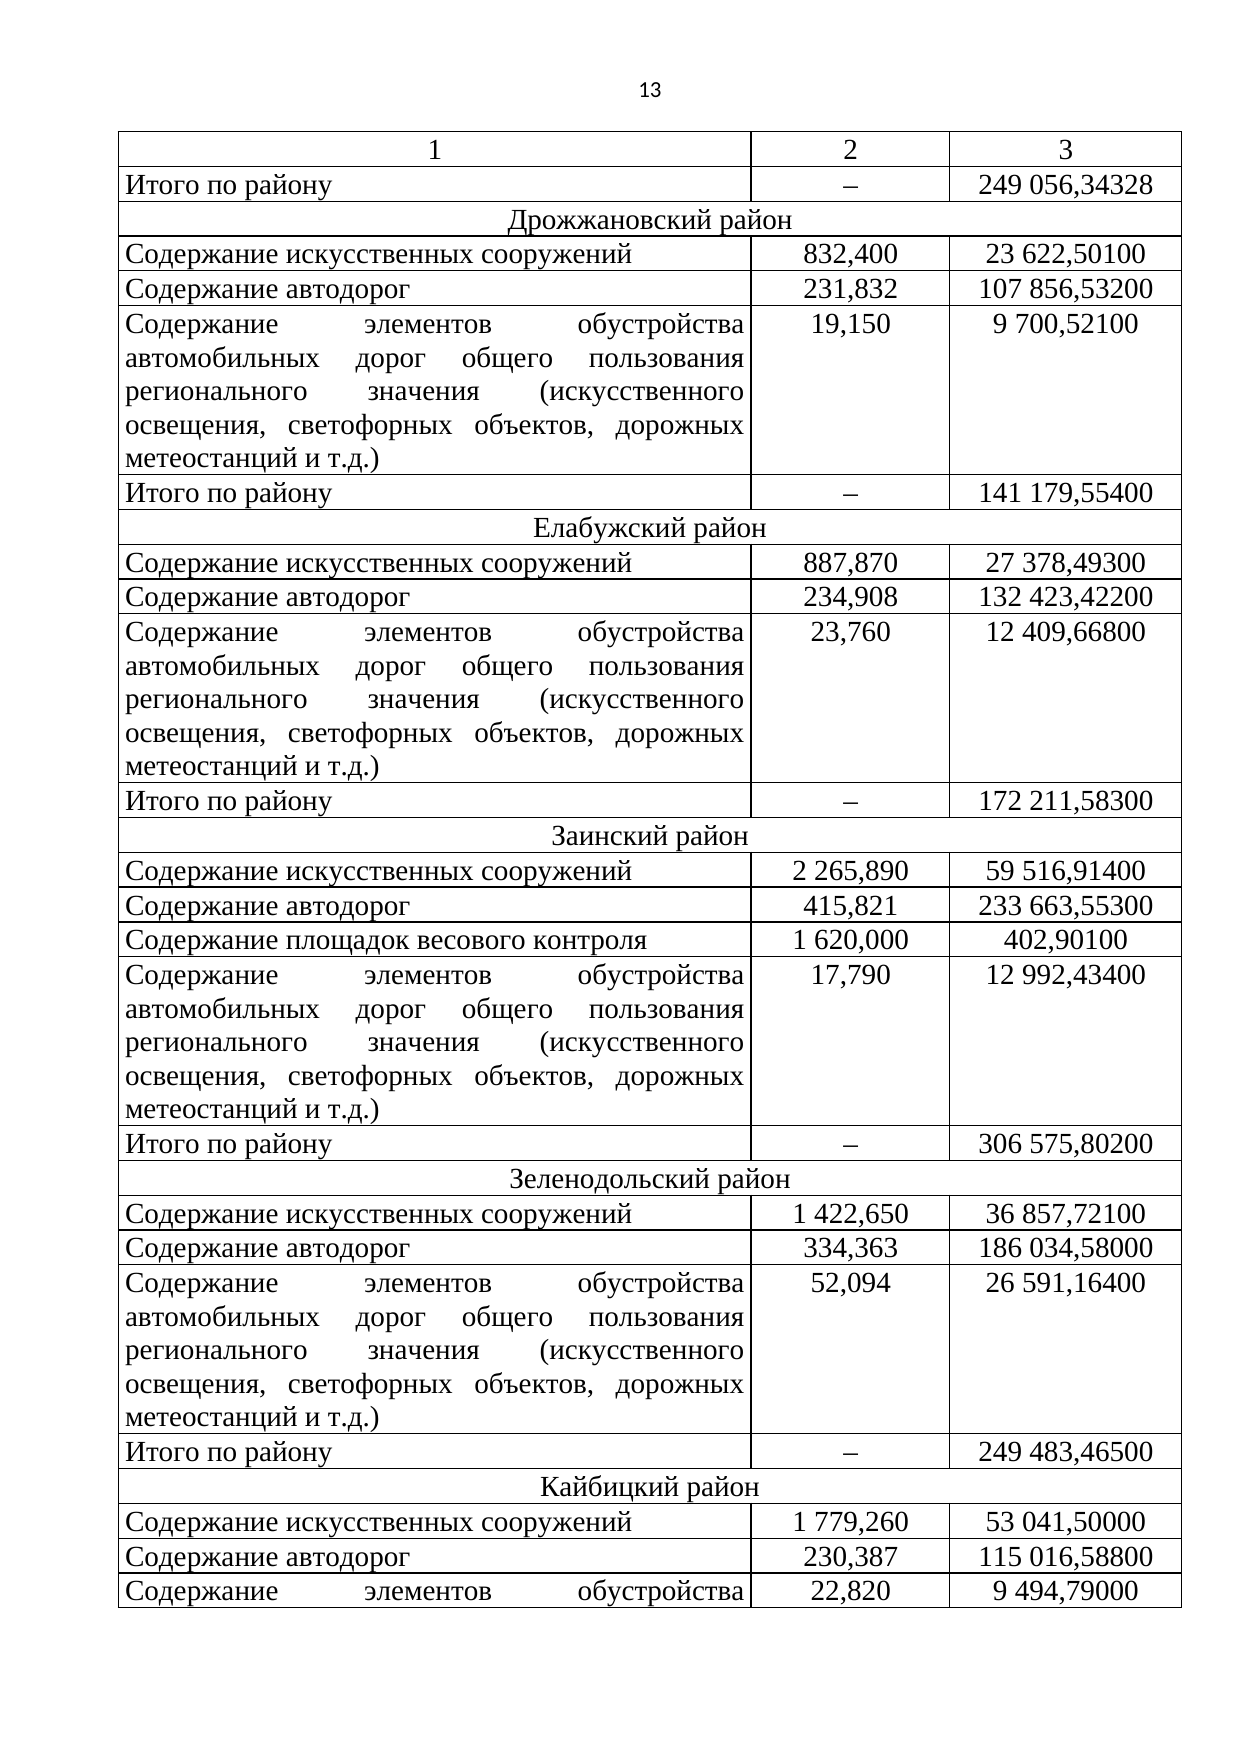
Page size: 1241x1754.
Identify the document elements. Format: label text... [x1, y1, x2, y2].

table_cell 9 700,52100 [950, 306, 1181, 474]
table_cell 115 016,58800 [950, 1539, 1181, 1572]
table_cell Содержание искусственных сооружений [119, 853, 750, 886]
table_cell Зеленодольский район [119, 1161, 1181, 1194]
table_cell Содержание искусственных сооружений [119, 237, 750, 270]
table_cell 36 857,72100 [950, 1196, 1181, 1229]
table_header 2 [752, 132, 949, 166]
table_cell Содержание искусственных сооружений [119, 1504, 750, 1537]
table_cell 186 034,58000 [950, 1231, 1181, 1264]
table_cell 230,387 [752, 1539, 949, 1572]
table_cell Содержание автодорог [119, 580, 750, 613]
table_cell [119, 306, 750, 474]
table_cell 415,821 [752, 888, 949, 921]
table_cell Содержание автодорог [119, 271, 750, 305]
table_cell 172 211,58300 [950, 783, 1181, 817]
table_cell Содержание искусственных сооружений [119, 545, 750, 578]
table_cell 107 856,53200 [950, 271, 1181, 305]
table_cell Итого по району [119, 1126, 750, 1160]
table_cell Заинский район [119, 818, 1181, 852]
table_cell 1 779,260 [752, 1504, 949, 1537]
table_cell 249 483,46500 [950, 1434, 1181, 1468]
table_cell 234,908 [752, 580, 949, 613]
table_cell 23 622,50100 [950, 237, 1181, 270]
table_cell Итого по району [119, 783, 750, 817]
table_cell 12 409,66800 [950, 614, 1181, 782]
table_cell Содержание площадок весового контроля [119, 923, 750, 956]
table_cell 26 591,16400 [950, 1265, 1181, 1433]
table_cell 52,094 [752, 1265, 949, 1433]
table_cell 233 663,55300 [950, 888, 1181, 921]
table_cell 132 423,42200 [950, 580, 1181, 613]
table_cell Кайбицкий район [119, 1469, 1181, 1503]
table_cell 12 992,43400 [950, 957, 1181, 1125]
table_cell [119, 1574, 750, 1607]
table_cell 23,760 [752, 614, 949, 782]
table_cell 832,400 [752, 237, 949, 270]
table_cell 1 620,000 [752, 923, 949, 956]
table_cell Итого по району [119, 475, 750, 509]
table_cell Елабужский район [119, 510, 1181, 543]
table_cell Содержание искусственных сооружений [119, 1196, 750, 1229]
table_cell – [752, 1434, 949, 1468]
table_cell 9 494,79000 [950, 1574, 1181, 1607]
table_cell 1 422,650 [752, 1196, 949, 1229]
table_cell 306 575,80200 [950, 1126, 1181, 1160]
table_cell 53 041,50000 [950, 1504, 1181, 1537]
table_header 1 [119, 132, 750, 166]
table_cell 59 516,91400 [950, 853, 1181, 886]
table_cell 19,150 [752, 306, 949, 474]
table_cell Итого по району [119, 167, 750, 201]
table_cell 27 378,49300 [950, 545, 1181, 578]
table_cell – [752, 783, 949, 817]
table_cell – [752, 167, 949, 201]
table_cell 22,820 [752, 1574, 949, 1607]
table_header 3 [950, 132, 1181, 166]
table_cell 249 056,34328 [950, 167, 1181, 201]
table_cell Содержание автодорог [119, 1231, 750, 1264]
table_cell 887,870 [752, 545, 949, 578]
table_cell 231,832 [752, 271, 949, 305]
table_cell – [752, 475, 949, 509]
table_cell 2 265,890 [752, 853, 949, 886]
table_cell Содержание автодорог [119, 888, 750, 921]
table_cell Содержание автодорог [119, 1539, 750, 1572]
table_cell Дрожжановский район [119, 202, 1181, 235]
table_cell 17,790 [752, 957, 949, 1125]
table_cell – [752, 1126, 949, 1160]
table_cell 141 179,55400 [950, 475, 1181, 509]
table_cell 334,363 [752, 1231, 949, 1264]
table_cell 402,90100 [950, 923, 1181, 956]
table_cell Итого по району [119, 1434, 750, 1468]
